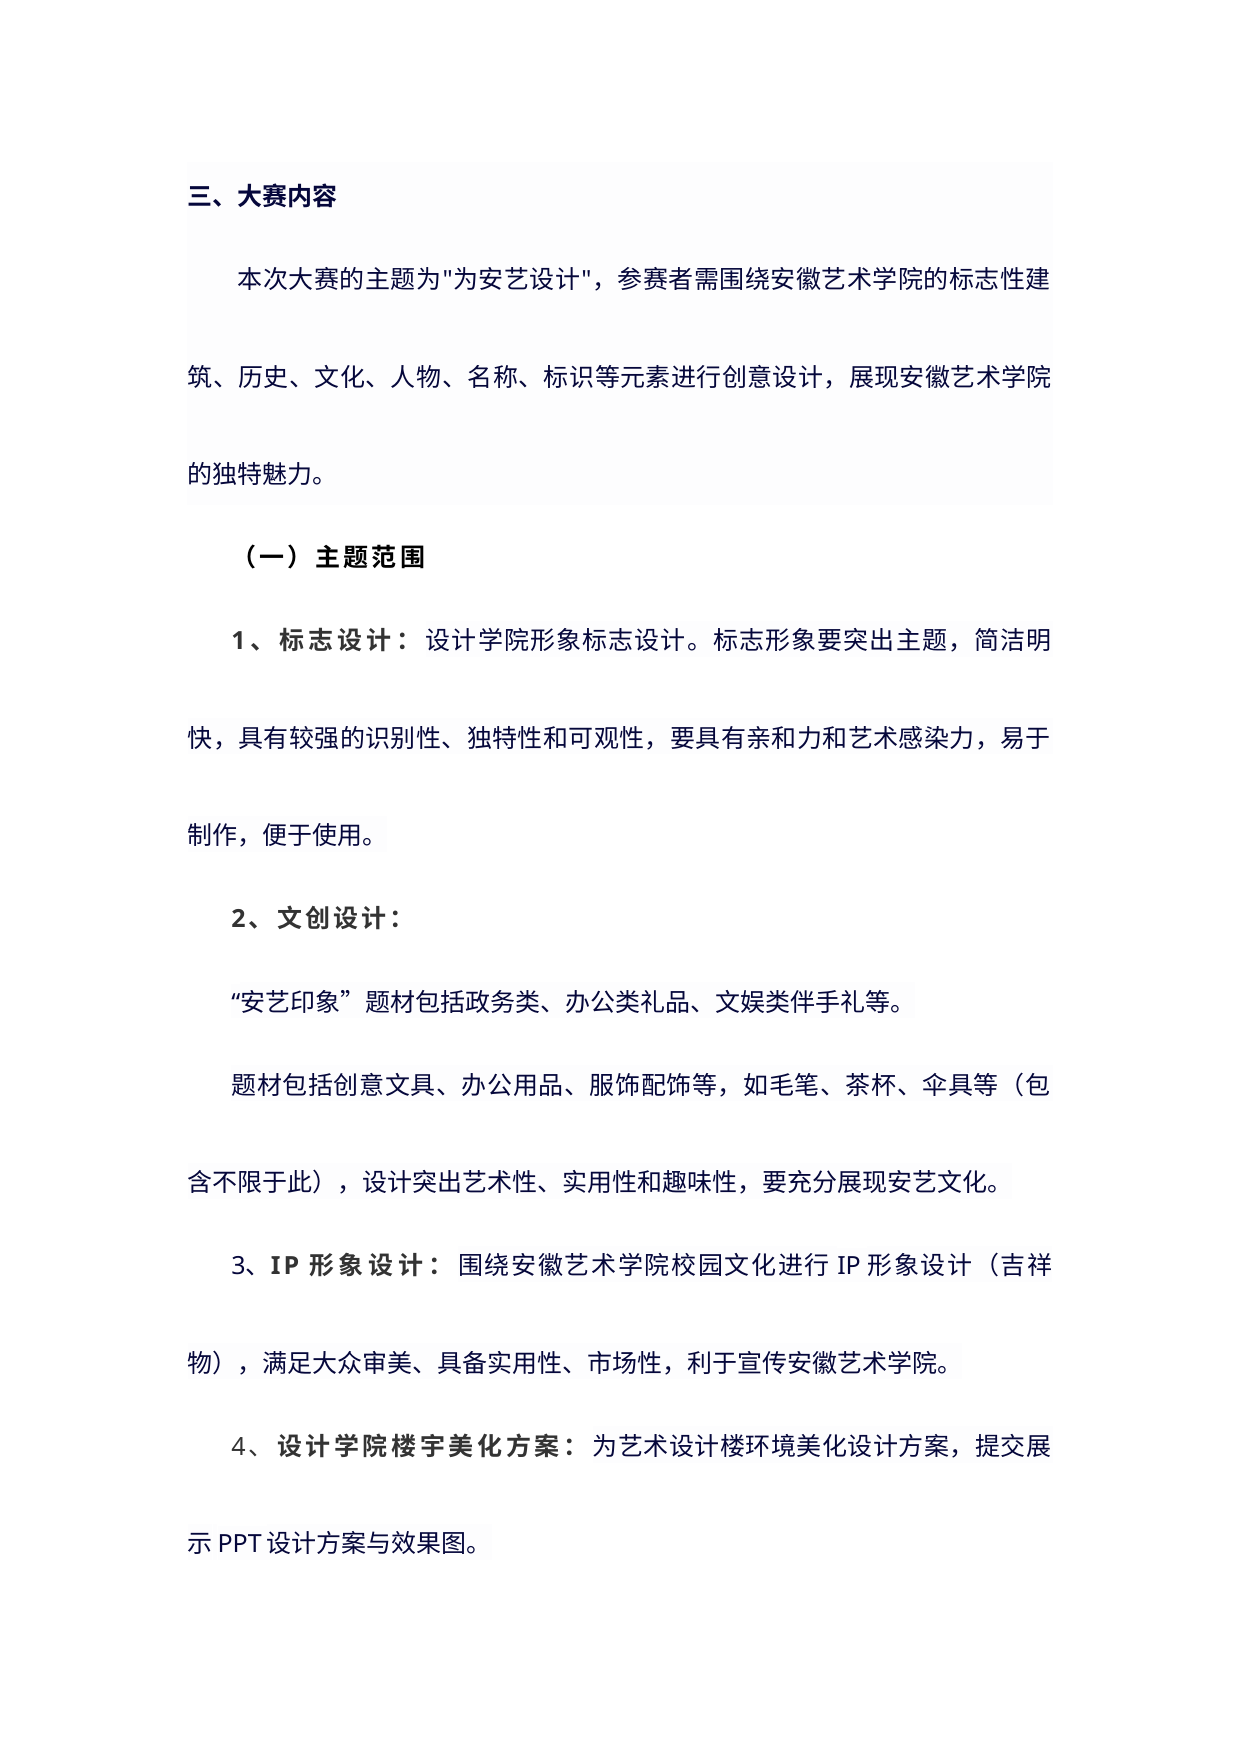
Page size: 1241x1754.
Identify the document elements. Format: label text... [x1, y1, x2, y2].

text 题材包括创意文具、办公用品、服饰配饰等，如毛笔、茶杯、伞具等（包含不限于此），设计突出艺术性、实用性和趣味性，要充分展现安艺文化。 [187, 1051, 1053, 1213]
text （一）主题范围 [187, 523, 1053, 588]
text 1、标志设计：设计学院形象标志设计。标志形象要突出主题，简洁明快，具有较强的识别性、独特性和可观性，要具有亲和力和艺术感染力，易于制作，便于使用。 [187, 606, 1053, 866]
list IP形象设计：围绕安徽艺术学院校园文化进行IP形象设计（吉祥物），满足大众审美、具备实用性、市场性，利于宣传安徽艺术学院。 [187, 1231, 1053, 1394]
list 设计学院楼宇美化方案：为艺术设计楼环境美化设计方案，提交展示PPT设计方案与效果图。 [187, 1412, 1053, 1574]
text 本次大赛的主题为"为安艺设计"，参赛者需围绕安徽艺术学院的标志性建筑、历史、文化、人物、名称、标识等元素进行创意设计，展现安徽艺术学院的独特魅力。 [187, 245, 1053, 505]
text 2、文创设计： [187, 884, 1053, 949]
text 三、大赛内容 [187, 162, 1053, 227]
text “安艺印象”题材包括政务类、办公类礼品、文娱类伴手礼等。 [187, 968, 1053, 1033]
